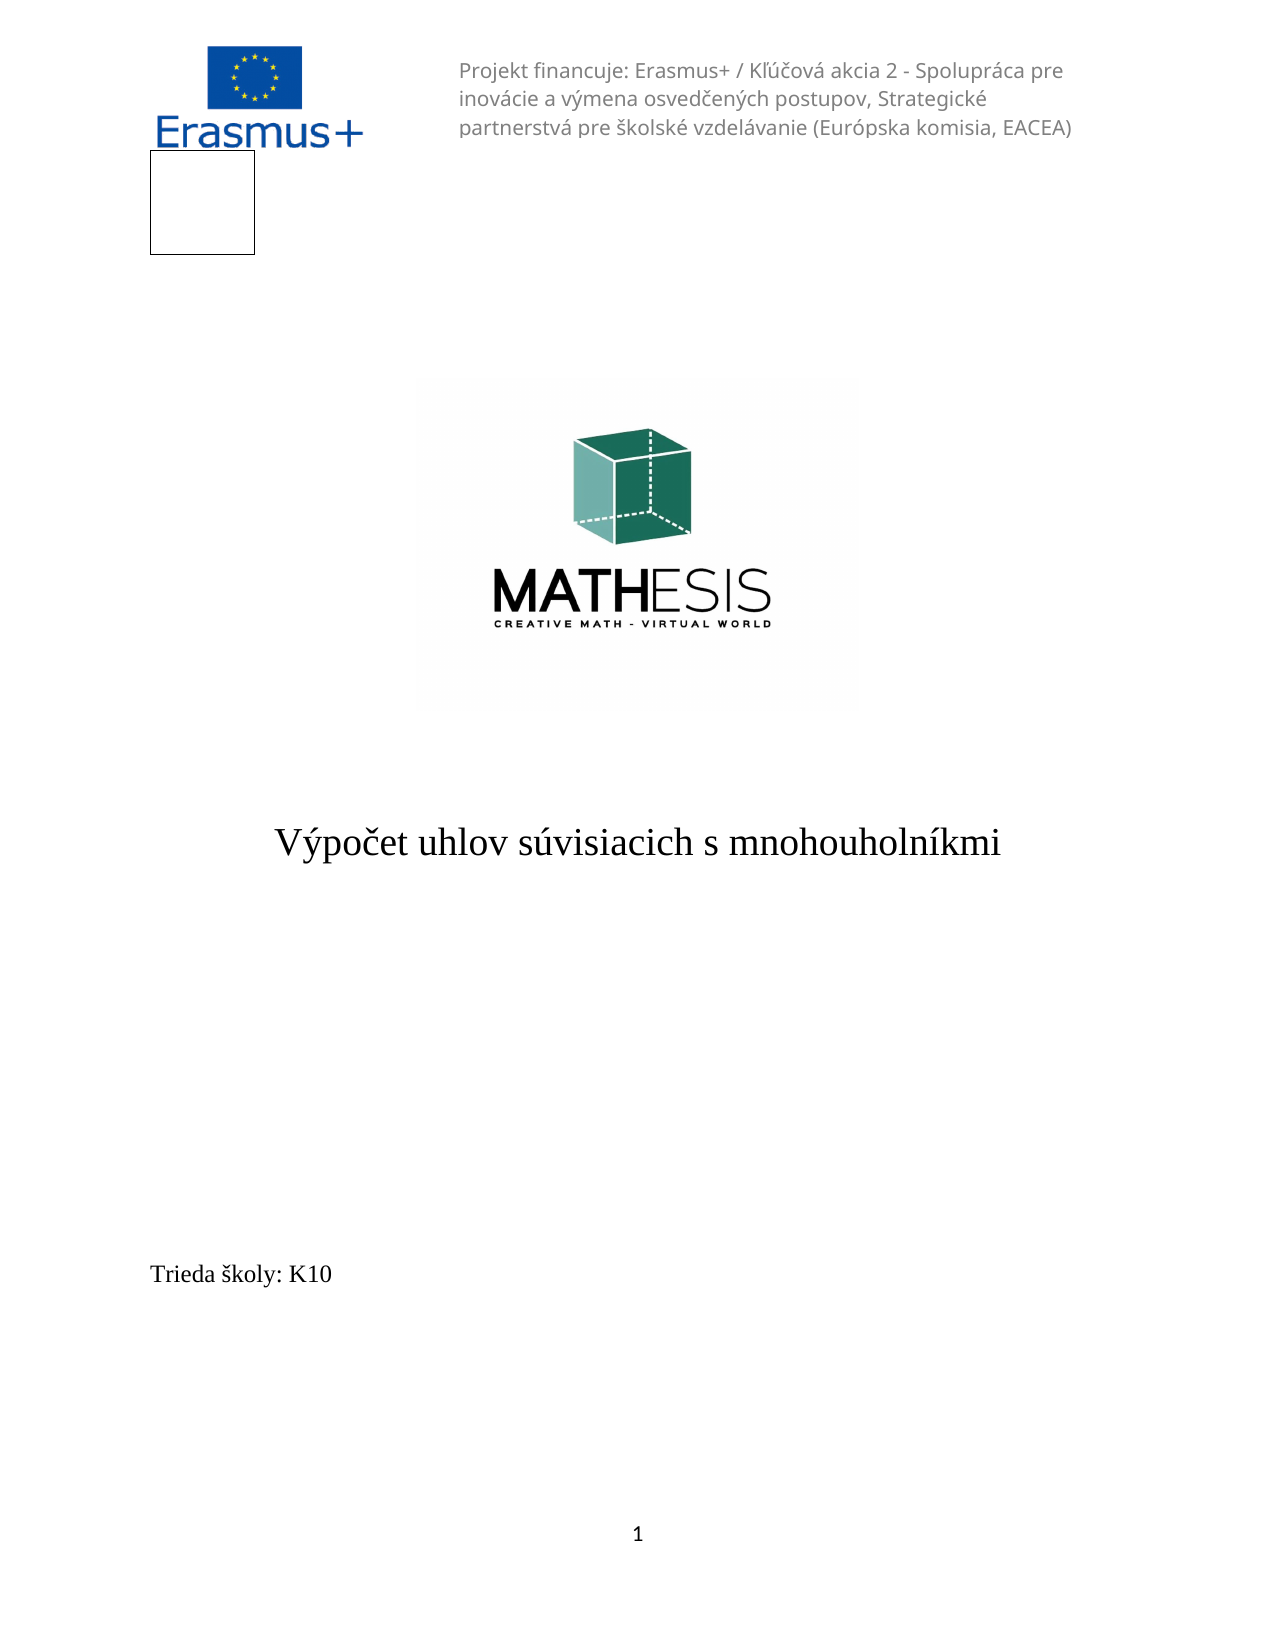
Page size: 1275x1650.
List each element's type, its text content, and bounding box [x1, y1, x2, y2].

text Trieda školy: K10 [150, 1259, 1125, 1288]
text Výpočet uhlov súvisiacich s mnohouholníkmi [183, 818, 1092, 863]
picture [150, 28, 366, 150]
picture [415, 378, 860, 711]
